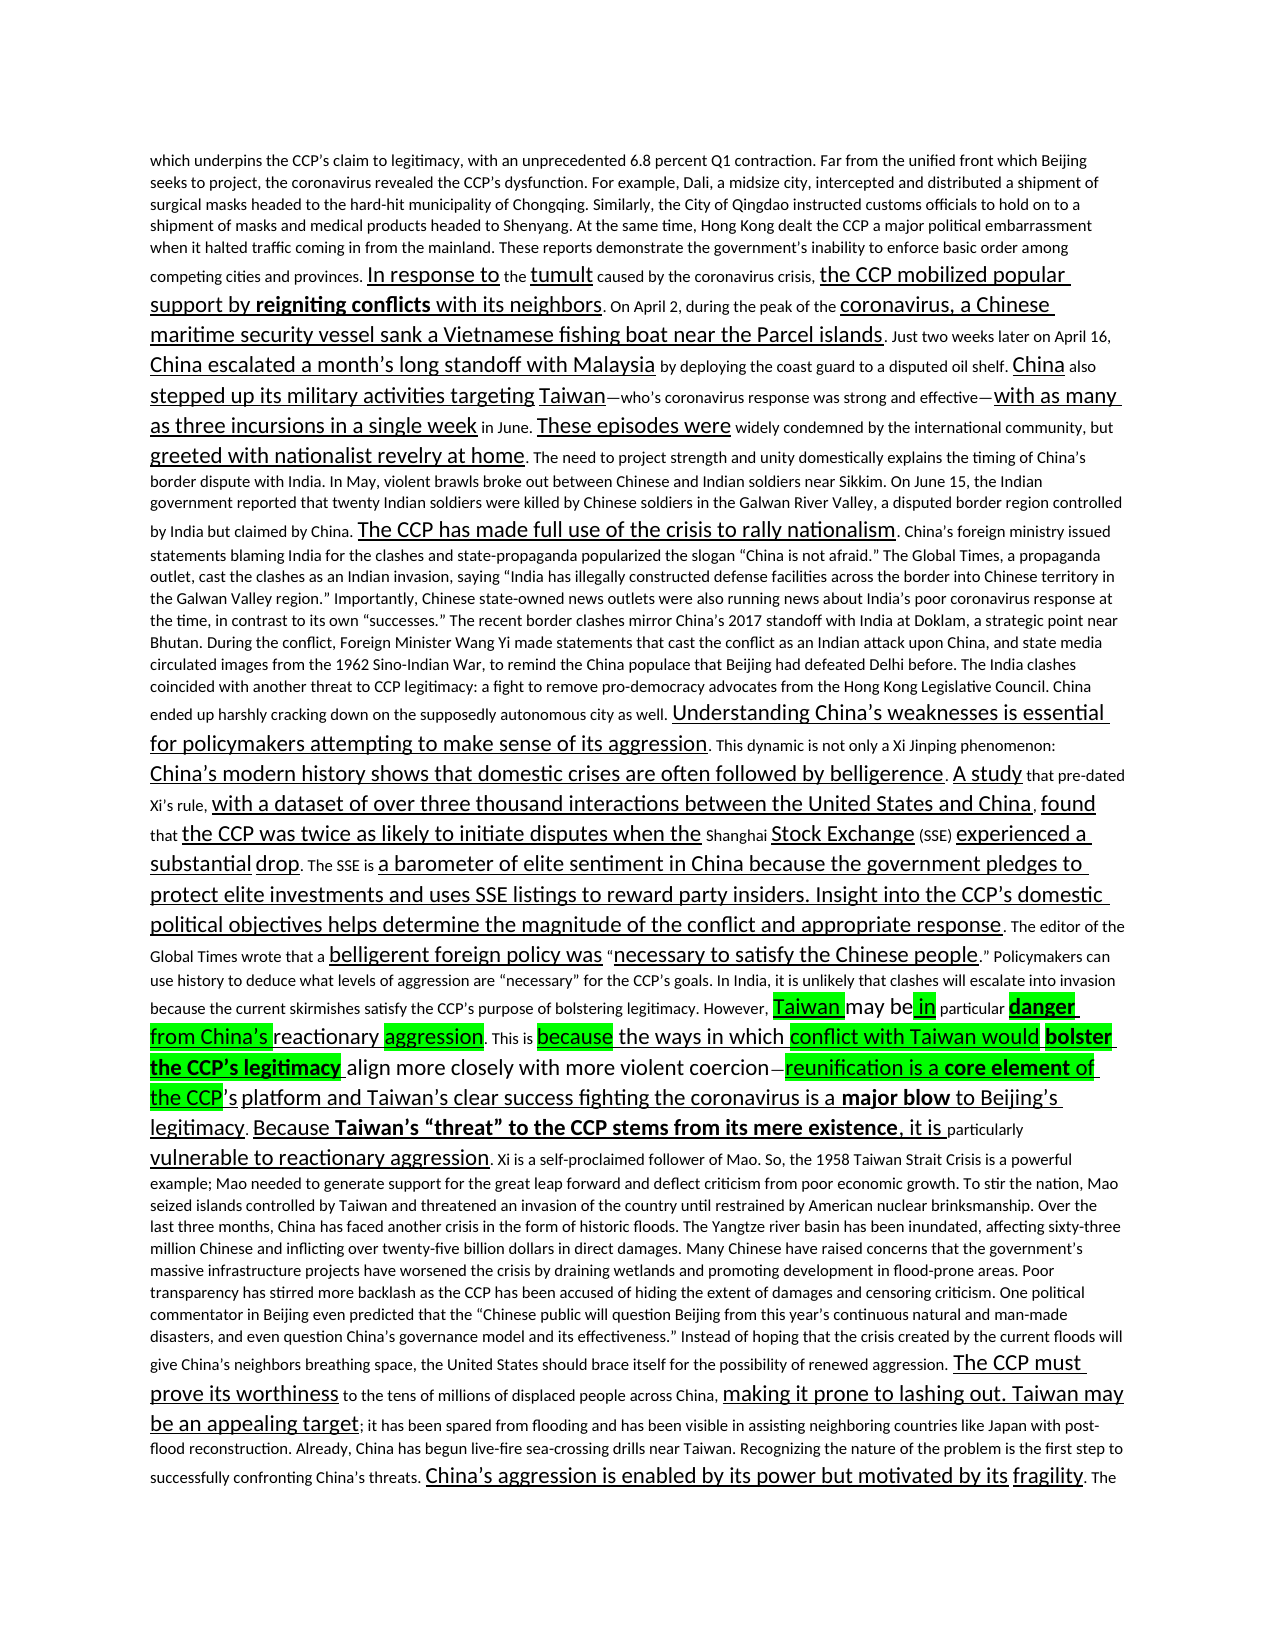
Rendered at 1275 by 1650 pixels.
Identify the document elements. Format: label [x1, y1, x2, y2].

text [150, 150, 1125, 1489]
